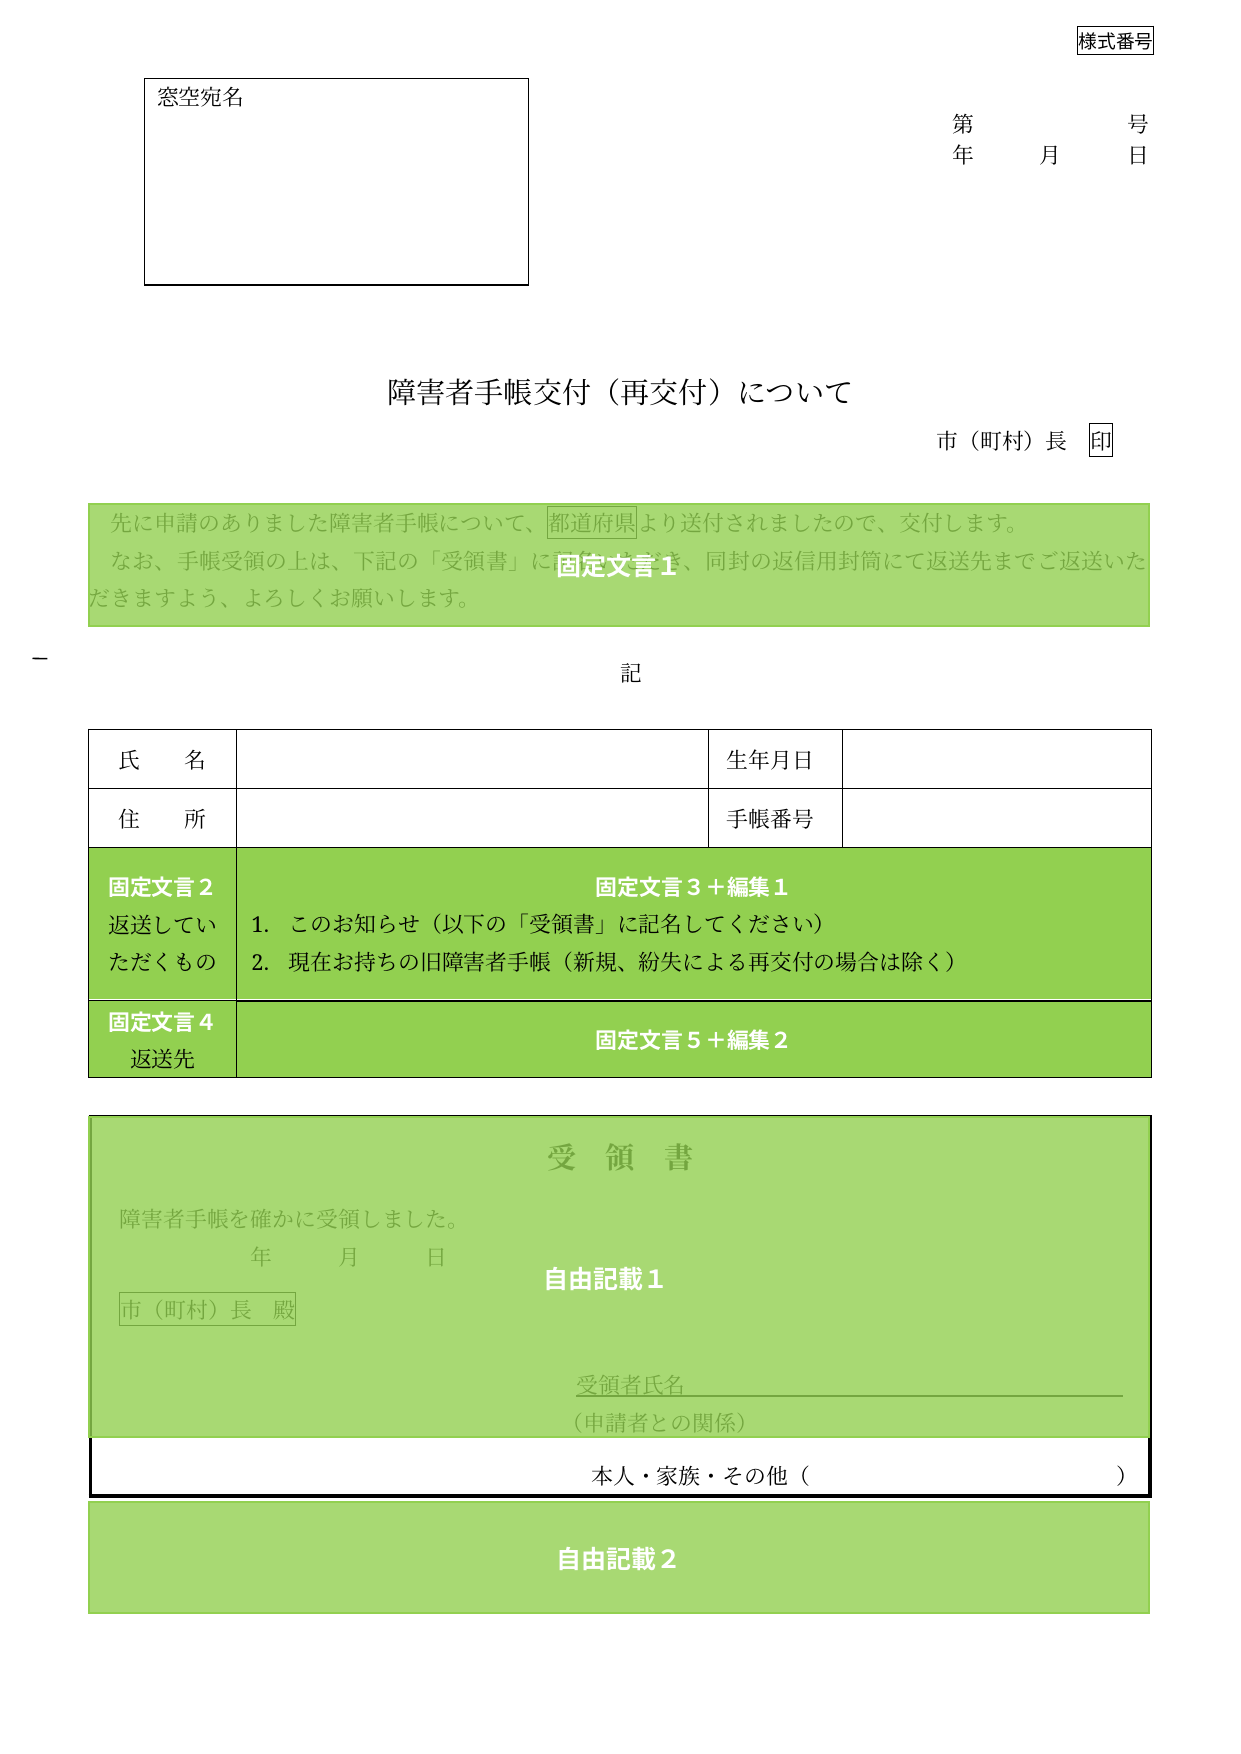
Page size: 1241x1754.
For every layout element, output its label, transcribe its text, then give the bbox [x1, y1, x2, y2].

table_cell [843, 789, 1151, 847]
table_cell 固定文言４ 返送先 [89, 1001, 236, 1077]
table_cell [237, 789, 708, 847]
table_header [237, 730, 708, 788]
table_cell 固定文言３＋編集１ このお知らせ（以下の「受領書」に記名してください） 現在お持ちの旧障害者手帳（新規、紛失による再交付の場合は除く） [237, 848, 1151, 999]
table_header [843, 730, 1151, 788]
table_cell 固定文言２ 返送していただくもの [89, 848, 236, 999]
table_cell 固定文言５＋編集２ [237, 1002, 1151, 1077]
table_header 受 領 書 障害者手帳を確かに受領しました。 年 月 日 市（町村）長 殿 受領者氏名 （申請者との関係） 本人・家族・その他（ ） [92, 1438, 1148, 1493]
text 障害者手帳交付（再交付）について [89, 353, 1152, 428]
table_cell 手帳番号 [709, 789, 842, 847]
text 記 [89, 653, 1152, 691]
table_header 生年月日 [709, 730, 842, 788]
table_cell 住 所 [89, 789, 236, 847]
table_header 氏 名 [89, 730, 236, 788]
